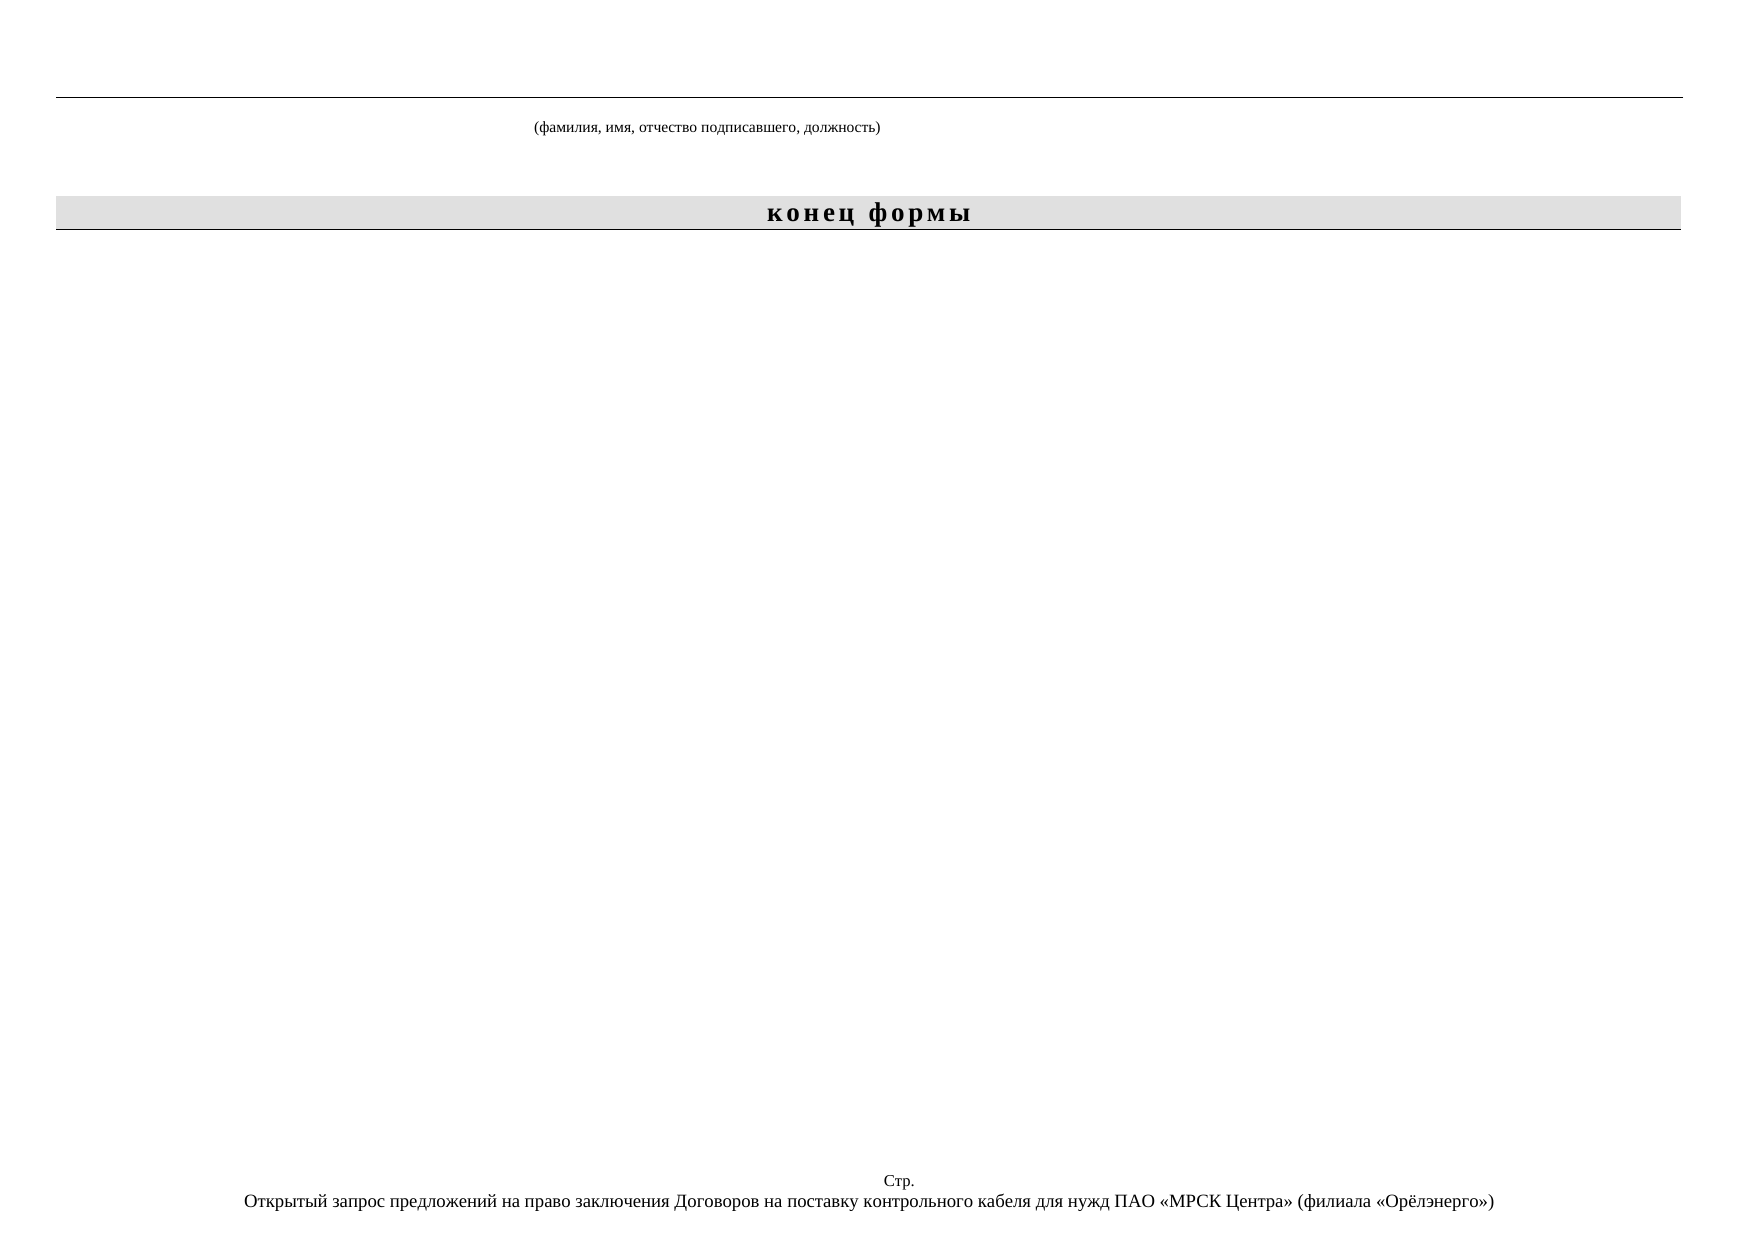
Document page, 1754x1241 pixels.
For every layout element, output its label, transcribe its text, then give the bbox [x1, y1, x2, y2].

text (фамилия, имя, отчество подписавшего, должность) [56, 118, 1299, 149]
text конец формы [56, 196, 1681, 229]
